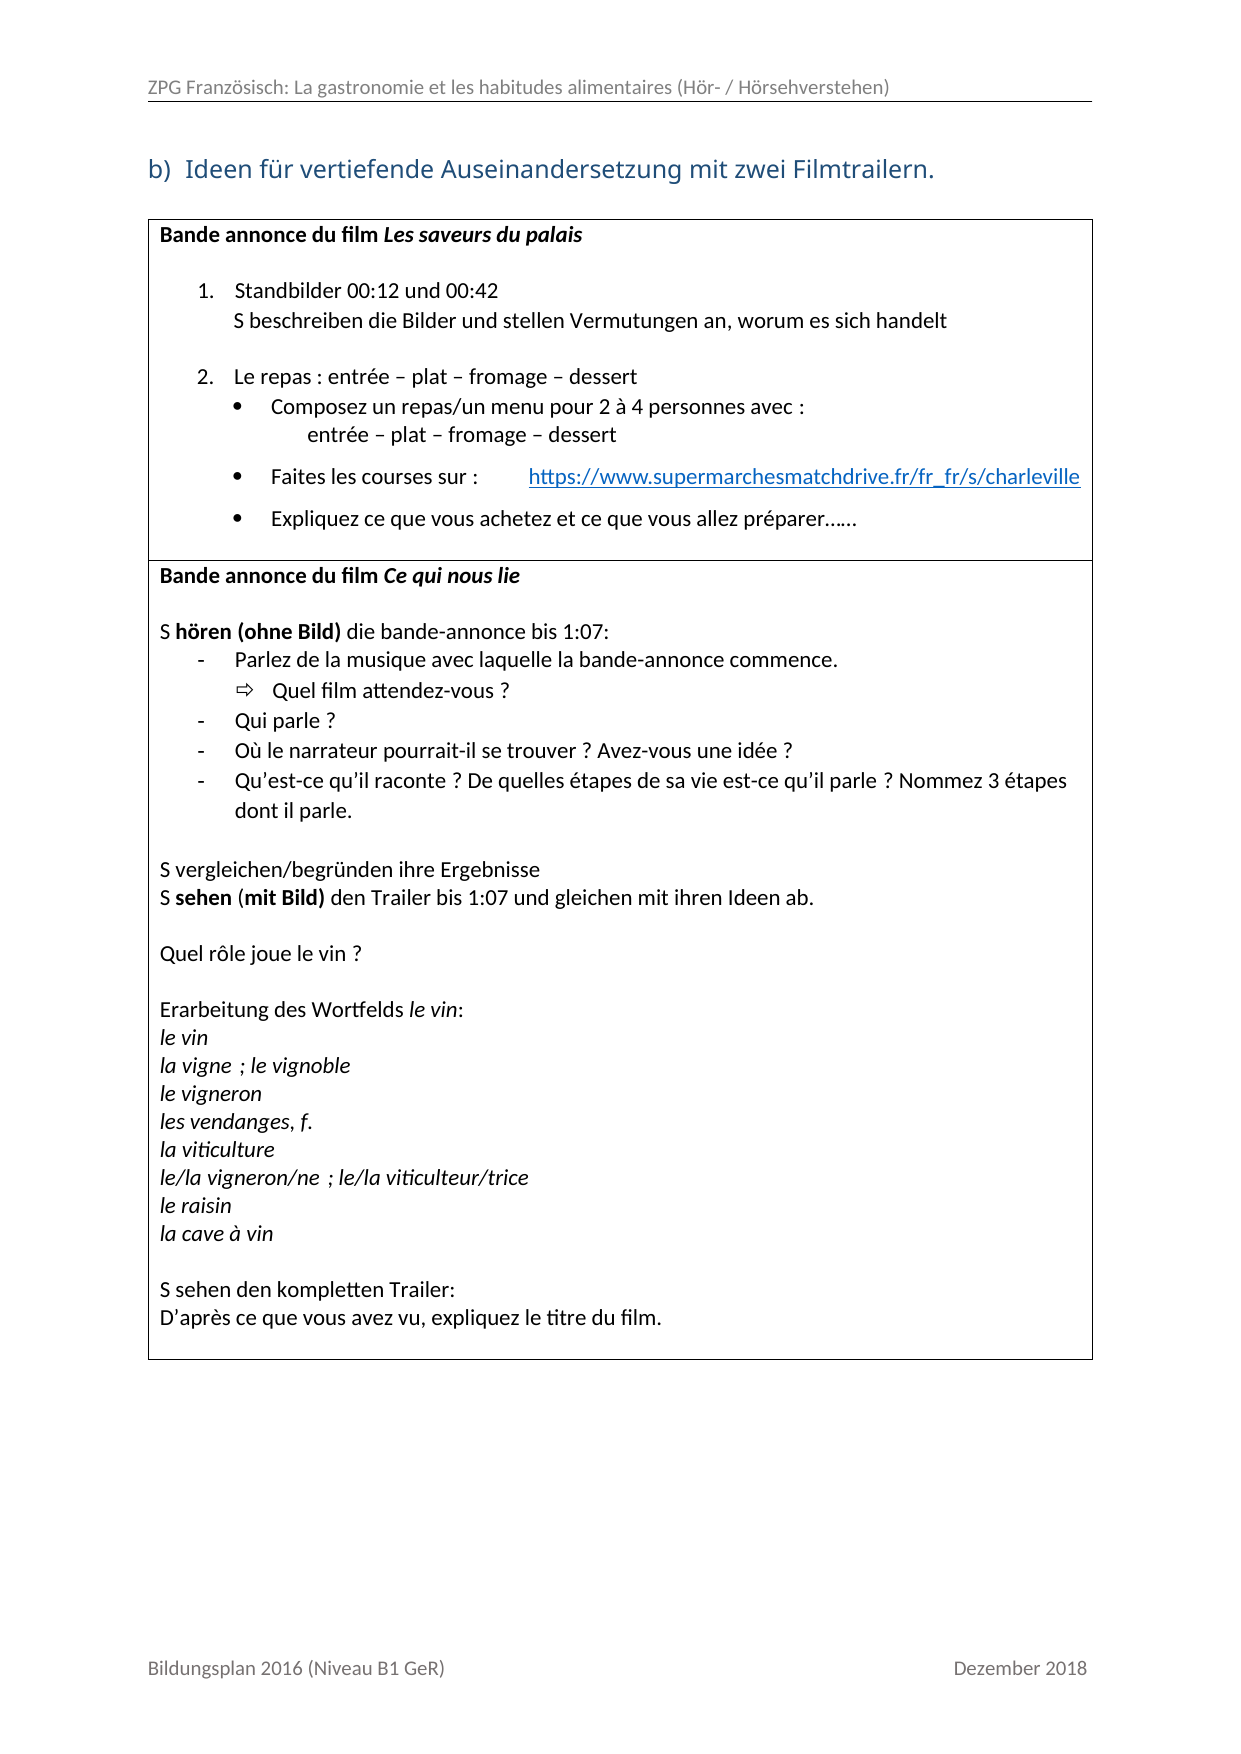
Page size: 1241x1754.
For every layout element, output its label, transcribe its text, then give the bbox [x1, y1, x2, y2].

table_cell Bande annonce du film Ce qui nous lie S hören (ohne Bild) die bande-annonce bis 1:07: Parlez de la musique avec laquelle la bande-annonce commence. Quel film attendez-vous ? Qui parle ? Où le narrateur pourrait-il se trouver ? Avez-vous une idée ? Qu’est-ce qu’il raconte ? De quelles étapes de sa vie est-ce qu’il parle ? Nommez 3 étapes dont il parle. S vergleichen/begründen ihre Ergebnisse S sehen (mit Bild) den Trailer bis 1:07 und gleichen mit ihren Ideen ab. Quel rôle joue le vin ? Erarbeitung des Wortfelds le vin: le vin la vigne ; le vignoble le vigneron les vendanges, f. la viticulture le/la vigneron/ne ; le/la viticulteur/trice le raisin la cave à vin S sehen den kompletten Trailer: D’après ce que vous avez vu, expliquez le titre du film. [149, 561, 1092, 1359]
subtitle Ideen für vertiefende Auseinandersetzung mit zwei Filmtrailern. [148, 152, 1092, 186]
table_header Bande annonce du film Les saveurs du palais Standbilder 00:12 und 00:42 S beschreiben die Bilder und stellen Vermutungen an, worum es sich handelt Le repas : entrée – plat – fromage – dessert Composez un repas/un menu pour 2 à 4 personnes avec : entrée – plat – fromage – dessert Faites les courses sur : https://www.supermarchesmatchdrive.fr/fr_fr/s/charleville Expliquez ce que vous achetez et ce que vous allez préparer…… [149, 220, 1092, 560]
